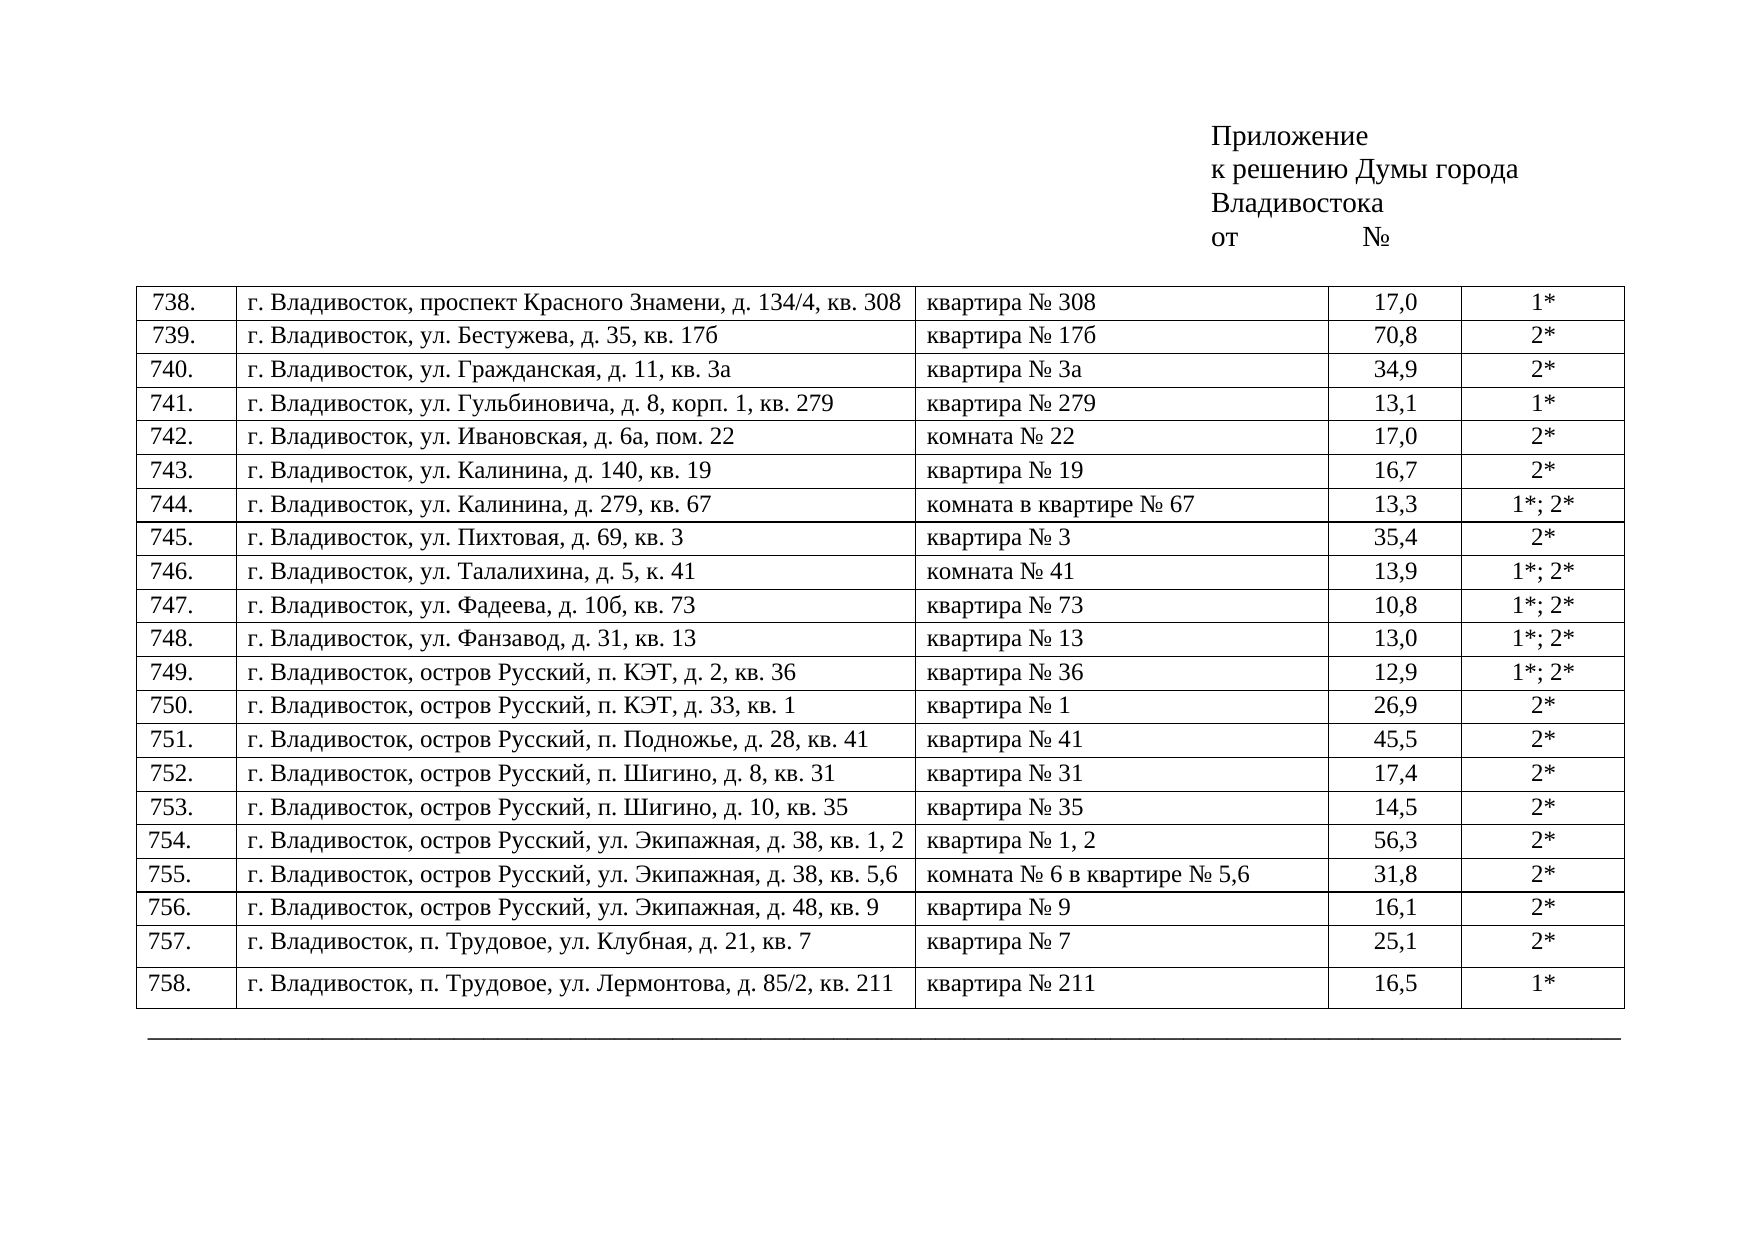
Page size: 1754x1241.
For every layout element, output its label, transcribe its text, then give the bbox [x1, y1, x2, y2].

table_cell квартира № 1 [916, 691, 1328, 723]
table_cell г. Владивосток, ул. Фадеева, д. 10б, кв. 73 [237, 590, 915, 622]
table_cell 2* [1462, 825, 1624, 858]
table_cell [137, 893, 236, 925]
table_header [137, 287, 236, 319]
table_cell 2* [1462, 455, 1624, 488]
table_cell г. Владивосток, п. Трудовое, ул. Клубная, д. 21, кв. 7 [237, 926, 915, 967]
table_cell [137, 590, 236, 622]
table_cell г. Владивосток, ул. Ивановская, д. 6а, пом. 22 [237, 421, 915, 454]
table_cell 16,1 [1329, 893, 1461, 925]
table_cell 2* [1462, 523, 1624, 555]
table_cell 1*; 2* [1462, 590, 1624, 622]
table_cell квартира № 279 [916, 388, 1328, 420]
table_cell г. Владивосток, остров Русский, ул. Экипажная, д. 38, кв. 5,6 [237, 859, 915, 891]
text Приложение [1211, 118, 1665, 152]
table_cell г. Владивосток, остров Русский, п. КЭТ, д. 33, кв. 1 [237, 691, 915, 723]
table_cell г. Владивосток, ул. Фанзавод, д. 31, кв. 13 [237, 623, 915, 656]
table_cell квартира № 41 [916, 724, 1328, 757]
table_cell квартира № 73 [916, 590, 1328, 622]
table_cell г. Владивосток, остров Русский, ул. Экипажная, д. 48, кв. 9 [237, 893, 915, 925]
table_cell 14,5 [1329, 792, 1461, 824]
table_cell [137, 421, 236, 454]
table_cell [137, 724, 236, 757]
table_cell [137, 354, 236, 387]
table_cell г. Владивосток, остров Русский, п. Шигино, д. 8, кв. 31 [237, 758, 915, 791]
table_cell [137, 758, 236, 791]
table_cell г. Владивосток, ул. Талалихина, д. 5, к. 41 [237, 556, 915, 589]
table_cell [137, 455, 236, 488]
table_cell 1*; 2* [1462, 657, 1624, 689]
table_cell [137, 968, 236, 1008]
table_cell г. Владивосток, ул. Бестужева, д. 35, кв. 17б [237, 321, 915, 353]
table_cell [137, 489, 236, 521]
table_cell г. Владивосток, ул. Гульбиновича, д. 8, корп. 1, кв. 279 [237, 388, 915, 420]
table_cell 1* [1462, 968, 1624, 1008]
table_cell 2* [1462, 792, 1624, 824]
table_cell квартира № 31 [916, 758, 1328, 791]
table_cell [137, 825, 236, 858]
table_cell г. Владивосток, ул. Калинина, д. 140, кв. 19 [237, 455, 915, 488]
table_cell 1*; 2* [1462, 489, 1624, 521]
table_cell г. Владивосток, остров Русский, п. Подножье, д. 28, кв. 41 [237, 724, 915, 757]
table_cell 35,4 [1329, 523, 1461, 555]
table_cell комната в квартире № 67 [916, 489, 1328, 521]
table_cell 17,4 [1329, 758, 1461, 791]
table_cell квартира № 3 [916, 523, 1328, 555]
table_cell г. Владивосток, ул. Пихтовая, д. 69, кв. 3 [237, 523, 915, 555]
table_cell комната № 22 [916, 421, 1328, 454]
table_cell [137, 657, 236, 689]
table_cell г. Владивосток, п. Трудовое, ул. Лермонтова, д. 85/2, кв. 211 [237, 968, 915, 1008]
table_cell квартира № 35 [916, 792, 1328, 824]
table_cell 45,5 [1329, 724, 1461, 757]
table_cell [137, 388, 236, 420]
table_cell [137, 321, 236, 353]
table_cell квартира № 13 [916, 623, 1328, 656]
table_cell 2* [1462, 926, 1624, 967]
table_cell 25,1 [1329, 926, 1461, 967]
table_cell квартира № 3а [916, 354, 1328, 387]
table_cell г. Владивосток, остров Русский, п. Шигино, д. 10, кв. 35 [237, 792, 915, 824]
table_cell 13,1 [1329, 388, 1461, 420]
table_cell 34,9 [1329, 354, 1461, 387]
table_cell квартира № 1, 2 [916, 825, 1328, 858]
table_header 17,0 [1329, 287, 1461, 319]
table_cell квартира № 9 [916, 893, 1328, 925]
table_header 1* [1462, 287, 1624, 319]
table_cell 2* [1462, 354, 1624, 387]
table_cell 2* [1462, 691, 1624, 723]
table_cell квартира № 19 [916, 455, 1328, 488]
table_cell 70,8 [1329, 321, 1461, 353]
table_cell квартира № 211 [916, 968, 1328, 1008]
text _____________________________________________________________________________________________________ [148, 1009, 1665, 1043]
table_cell [137, 859, 236, 891]
table_cell 2* [1462, 321, 1624, 353]
table_cell г. Владивосток, ул. Калинина, д. 279, кв. 67 [237, 489, 915, 521]
table_cell квартира № 17б [916, 321, 1328, 353]
table_cell комната № 6 в квартире № 5,6 [916, 859, 1328, 891]
table_cell квартира № 7 [916, 926, 1328, 967]
table_cell 13,3 [1329, 489, 1461, 521]
table_header г. Владивосток, проспект Красного Знамени, д. 134/4, кв. 308 [237, 287, 915, 319]
table_cell [137, 691, 236, 723]
table_cell [137, 523, 236, 555]
table_header квартира № 308 [916, 287, 1328, 319]
table_cell 26,9 [1329, 691, 1461, 723]
table_cell 12,9 [1329, 657, 1461, 689]
table_cell [137, 926, 236, 967]
table_cell 13,0 [1329, 623, 1461, 656]
table_cell 2* [1462, 859, 1624, 891]
table_cell 56,3 [1329, 825, 1461, 858]
text к решению Думы города Владивостока от № [1211, 152, 1665, 252]
table_cell [137, 623, 236, 656]
table_cell 16,7 [1329, 455, 1461, 488]
table_cell 2* [1462, 893, 1624, 925]
table_cell 2* [1462, 758, 1624, 791]
table_cell комната № 41 [916, 556, 1328, 589]
table_cell квартира № 36 [916, 657, 1328, 689]
table_cell г. Владивосток, остров Русский, ул. Экипажная, д. 38, кв. 1, 2 [237, 825, 915, 858]
table_cell г. Владивосток, ул. Гражданская, д. 11, кв. 3а [237, 354, 915, 387]
table_cell 2* [1462, 421, 1624, 454]
table_cell 10,8 [1329, 590, 1461, 622]
table_cell [137, 556, 236, 589]
table_cell 16,5 [1329, 968, 1461, 1008]
table_cell 31,8 [1329, 859, 1461, 891]
table_cell г. Владивосток, остров Русский, п. КЭТ, д. 2, кв. 36 [237, 657, 915, 689]
table_cell 1*; 2* [1462, 556, 1624, 589]
table_cell 1*; 2* [1462, 623, 1624, 656]
table_cell 13,9 [1329, 556, 1461, 589]
table_cell [137, 792, 236, 824]
table_cell 1* [1462, 388, 1624, 420]
table_cell 2* [1462, 724, 1624, 757]
table_cell 17,0 [1329, 421, 1461, 454]
